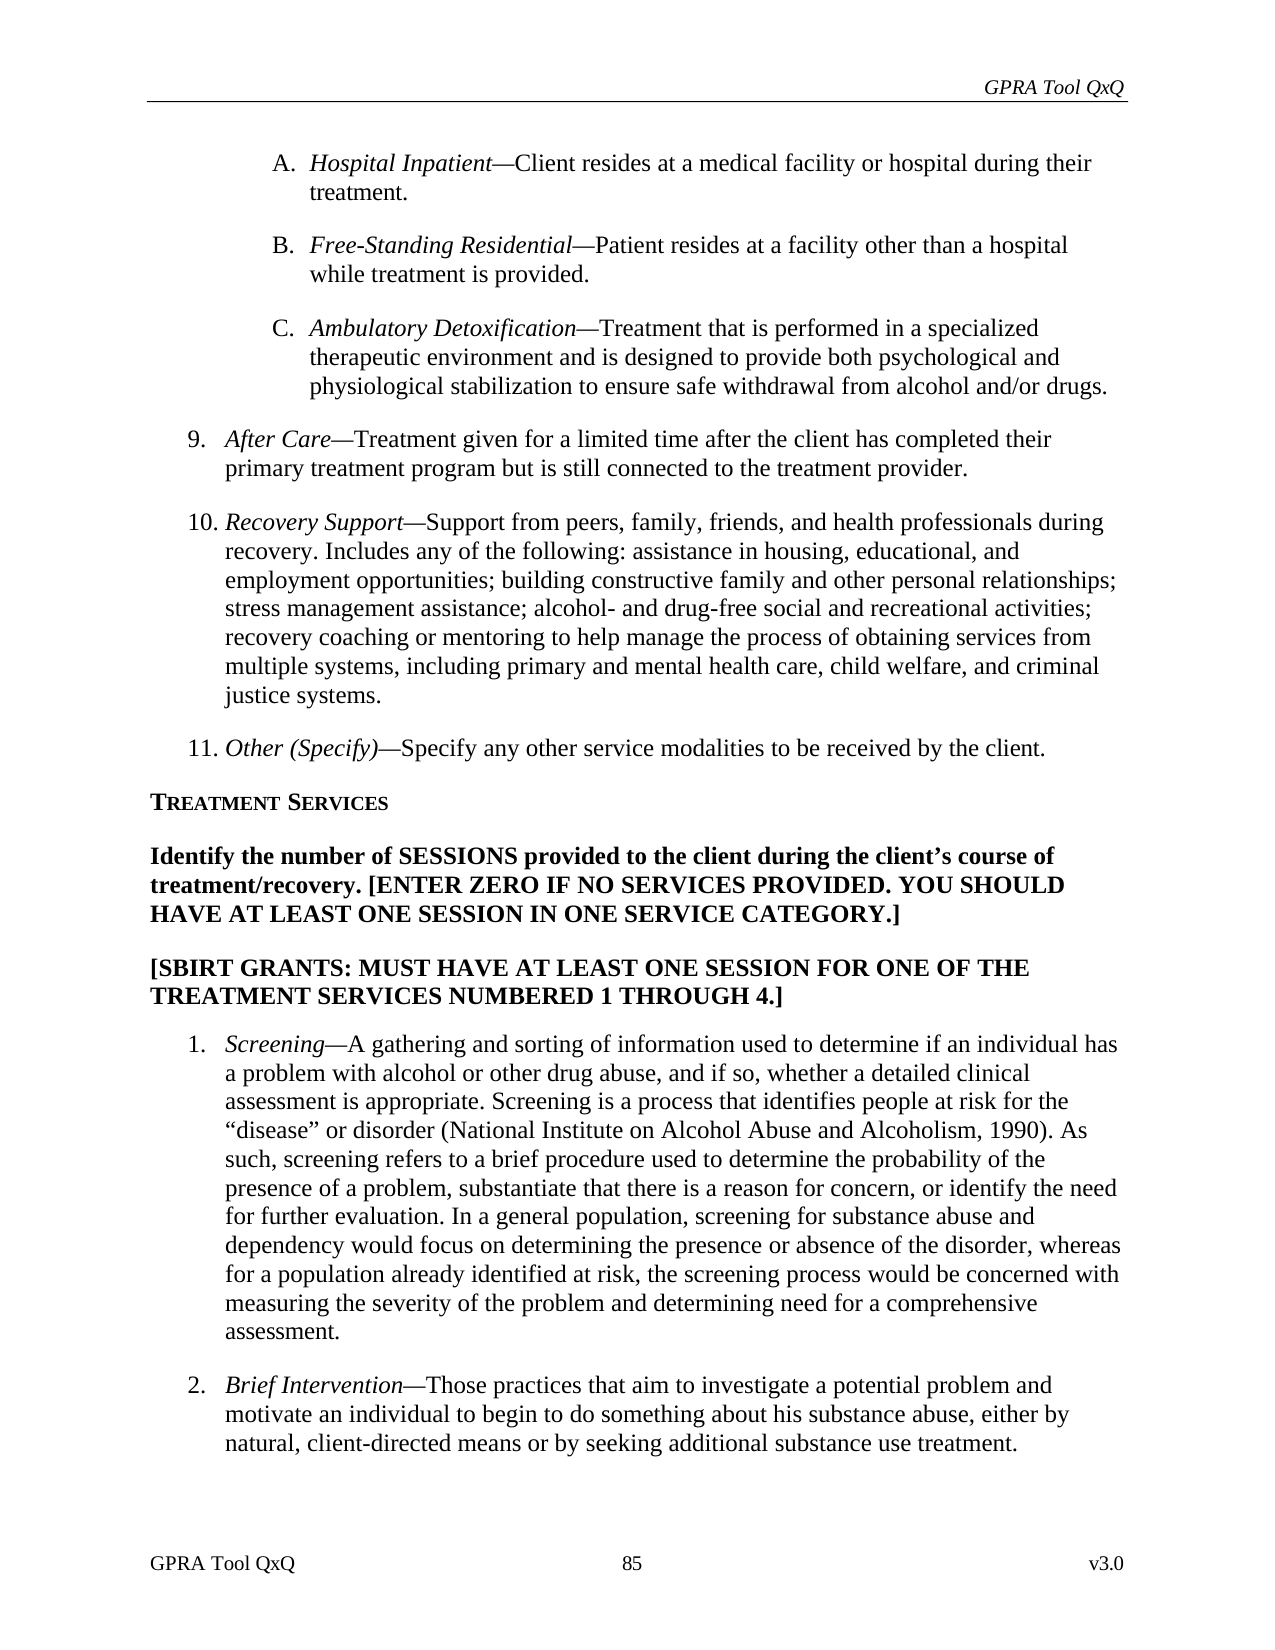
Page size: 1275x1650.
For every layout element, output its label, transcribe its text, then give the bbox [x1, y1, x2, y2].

list Other (Specify)—Specify any other service modalities to be received by the client. [187, 733, 1156, 762]
list Ambulatory Detoxification—Treatment that is performed in a specialized therapeutic environment and is designed to provide both psychological and physiological stabilization to ensure safe withdrawal from alcohol and/or drugs. [272, 313, 1108, 399]
list Screening—A gathering and sorting of information used to determine if an individual has a problem with alcohol or other drug abuse, and if so, whether a detailed clinical assessment is appropriate. Screening is a process that identifies people at risk for the “disease” or disorder (National Institute on Alcohol Abuse and Alcoholism, 1990). As such, screening refers to a brief procedure used to determine the probability of the presence of a problem, substantiate that there is a reason for concern, or identify the need for further evaluation. In a general population, screening for substance abuse and dependency would focus on determining the presence or absence of the disorder, whereas for a population already identified at risk, the screening process would be concerned with measuring the severity of the problem and determining need for a comprehensive assessment. [187, 1029, 1121, 1345]
list Brief Intervention—Those practices that aim to investigate a potential problem and motivate an individual to begin to do something about his substance abuse, either by natural, client-directed means or by seeking additional substance use treatment. [187, 1370, 1070, 1456]
list After Care—Treatment given for a limited time after the client has completed their primary treatment program but is still connected to the treatment provider. [187, 424, 1052, 482]
list Recovery Support—Support from peers, family, friends, and health professionals during recovery. Includes any of the following: assistance in housing, educational, and employment opportunities; building constructive family and other personal relationships; stress management assistance; alcohol- and drug-free social and recreational activities; recovery coaching or mentoring to help manage the process of obtaining services from multiple systems, including primary and mental health care, child welfare, and criminal justice systems. [187, 507, 1117, 708]
text Treatment Services [150, 787, 1156, 816]
subtitle [SBIRT GRANTS: MUST HAVE AT LEAST ONE SESSION FOR ONE OF THE TREATMENT SERVICES NUMBERED 1 THROUGH 4.] [150, 953, 1156, 1010]
text Identify the number of SESSIONS provided to the client during the client’s course of treatment/recovery. [ENTER ZERO IF NO SERVICES PROVIDED. YOU SHOULD HAVE AT LEAST ONE SESSION IN ONE SERVICE CATEGORY.] [150, 841, 1121, 927]
list Hospital Inpatient—Client resides at a medical facility or hospital during their treatment. [272, 148, 1091, 206]
list Free-Standing Residential—Patient resides at a facility other than a hospital while treatment is provided. [272, 231, 1068, 288]
